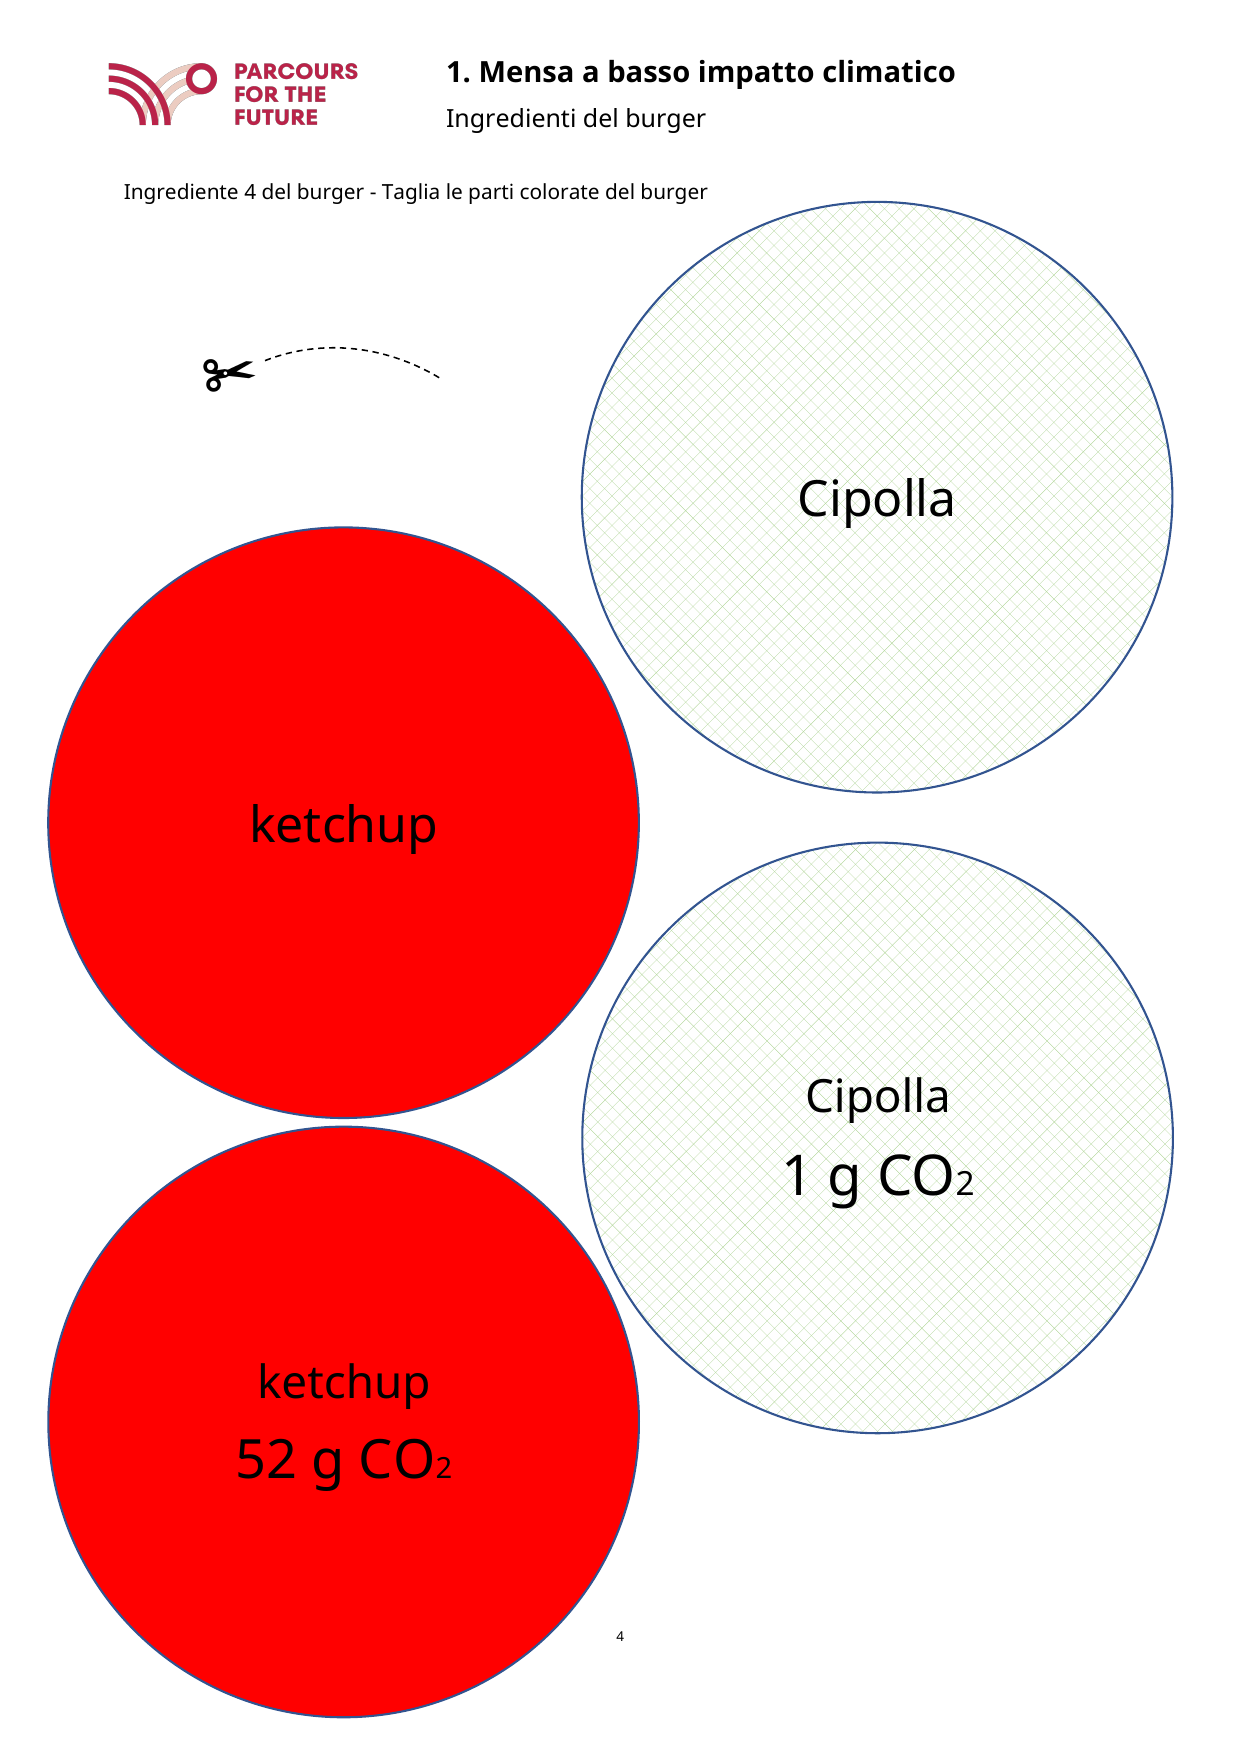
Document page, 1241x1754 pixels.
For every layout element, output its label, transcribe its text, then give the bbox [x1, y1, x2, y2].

picture [73, 29, 393, 159]
picture [187, 333, 267, 413]
text Ingrediente 4 del burger - Taglia le parti colorate del burger [118, 177, 1122, 206]
